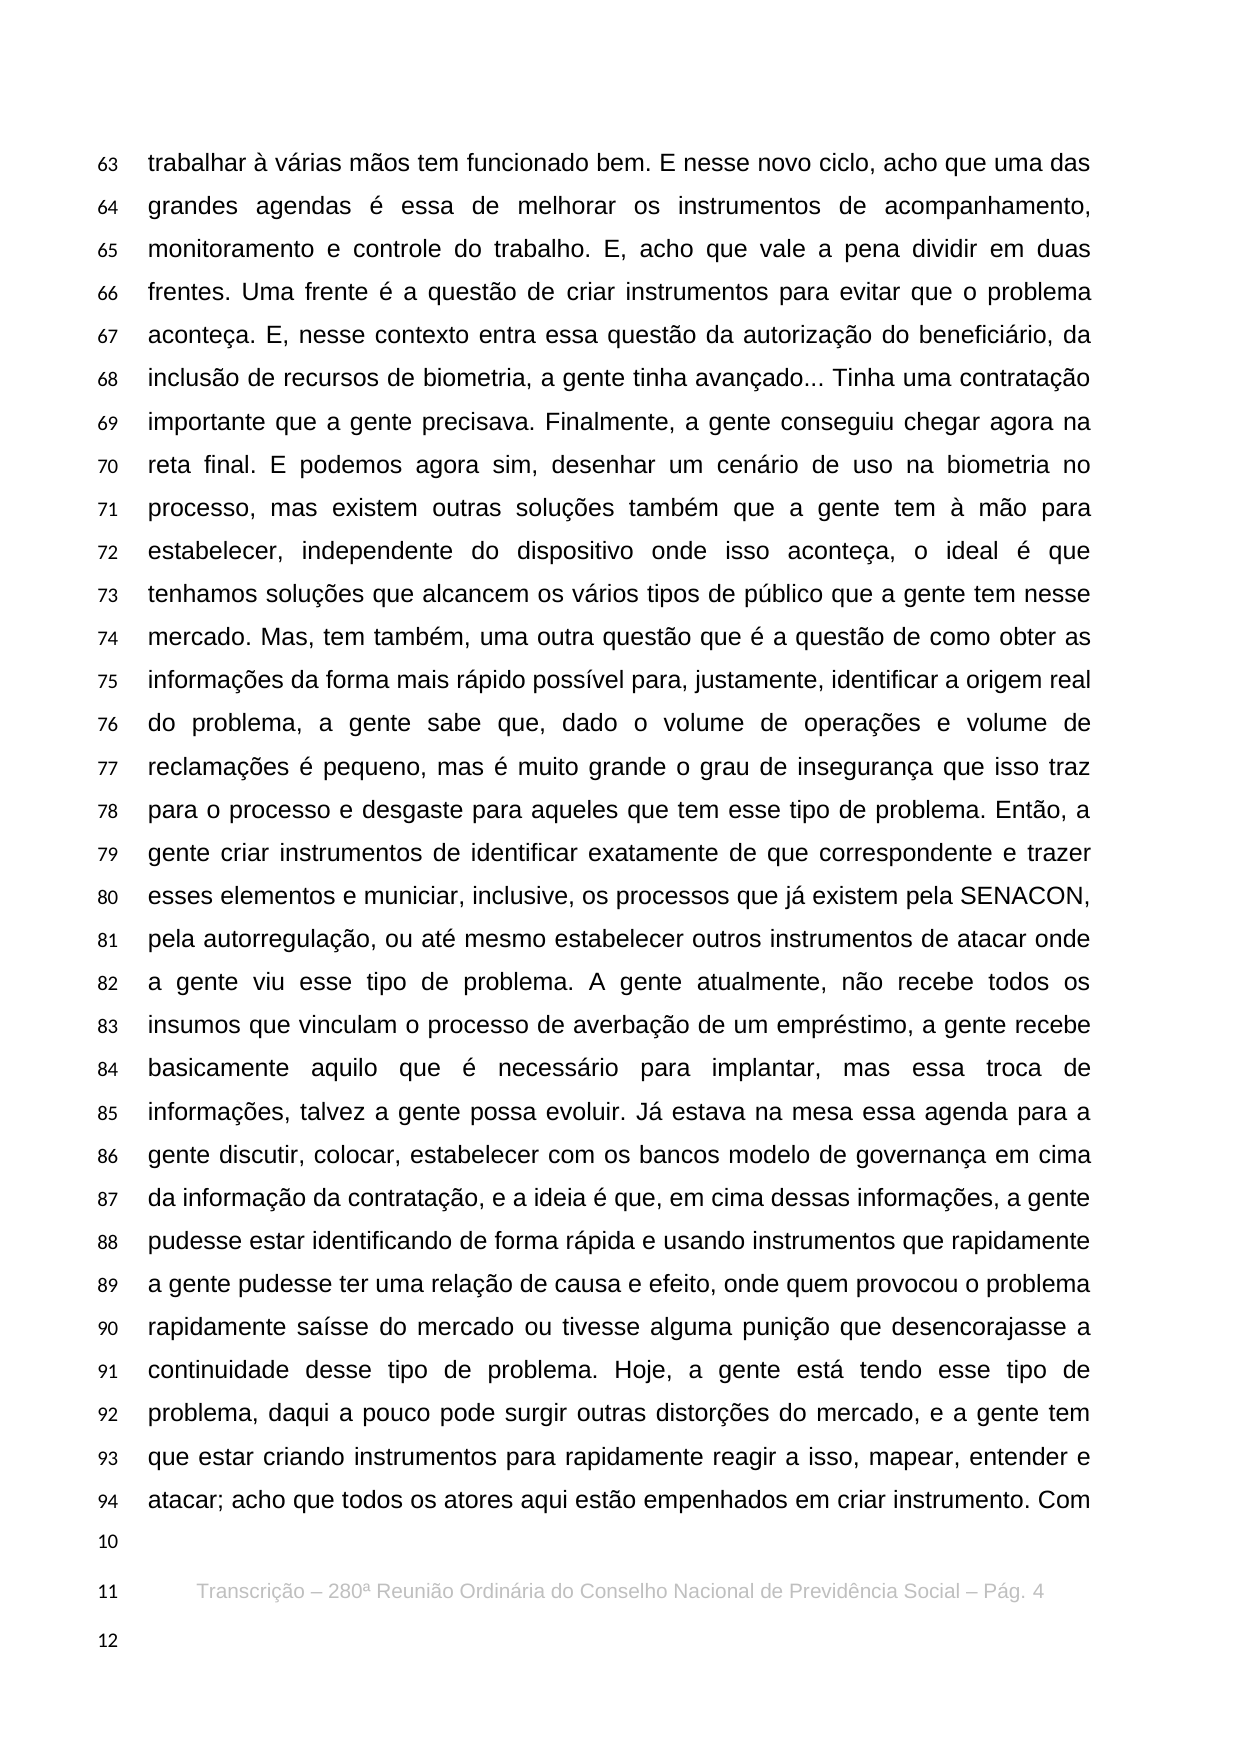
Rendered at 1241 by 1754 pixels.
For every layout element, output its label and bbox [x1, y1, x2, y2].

text [148, 148, 1092, 1513]
